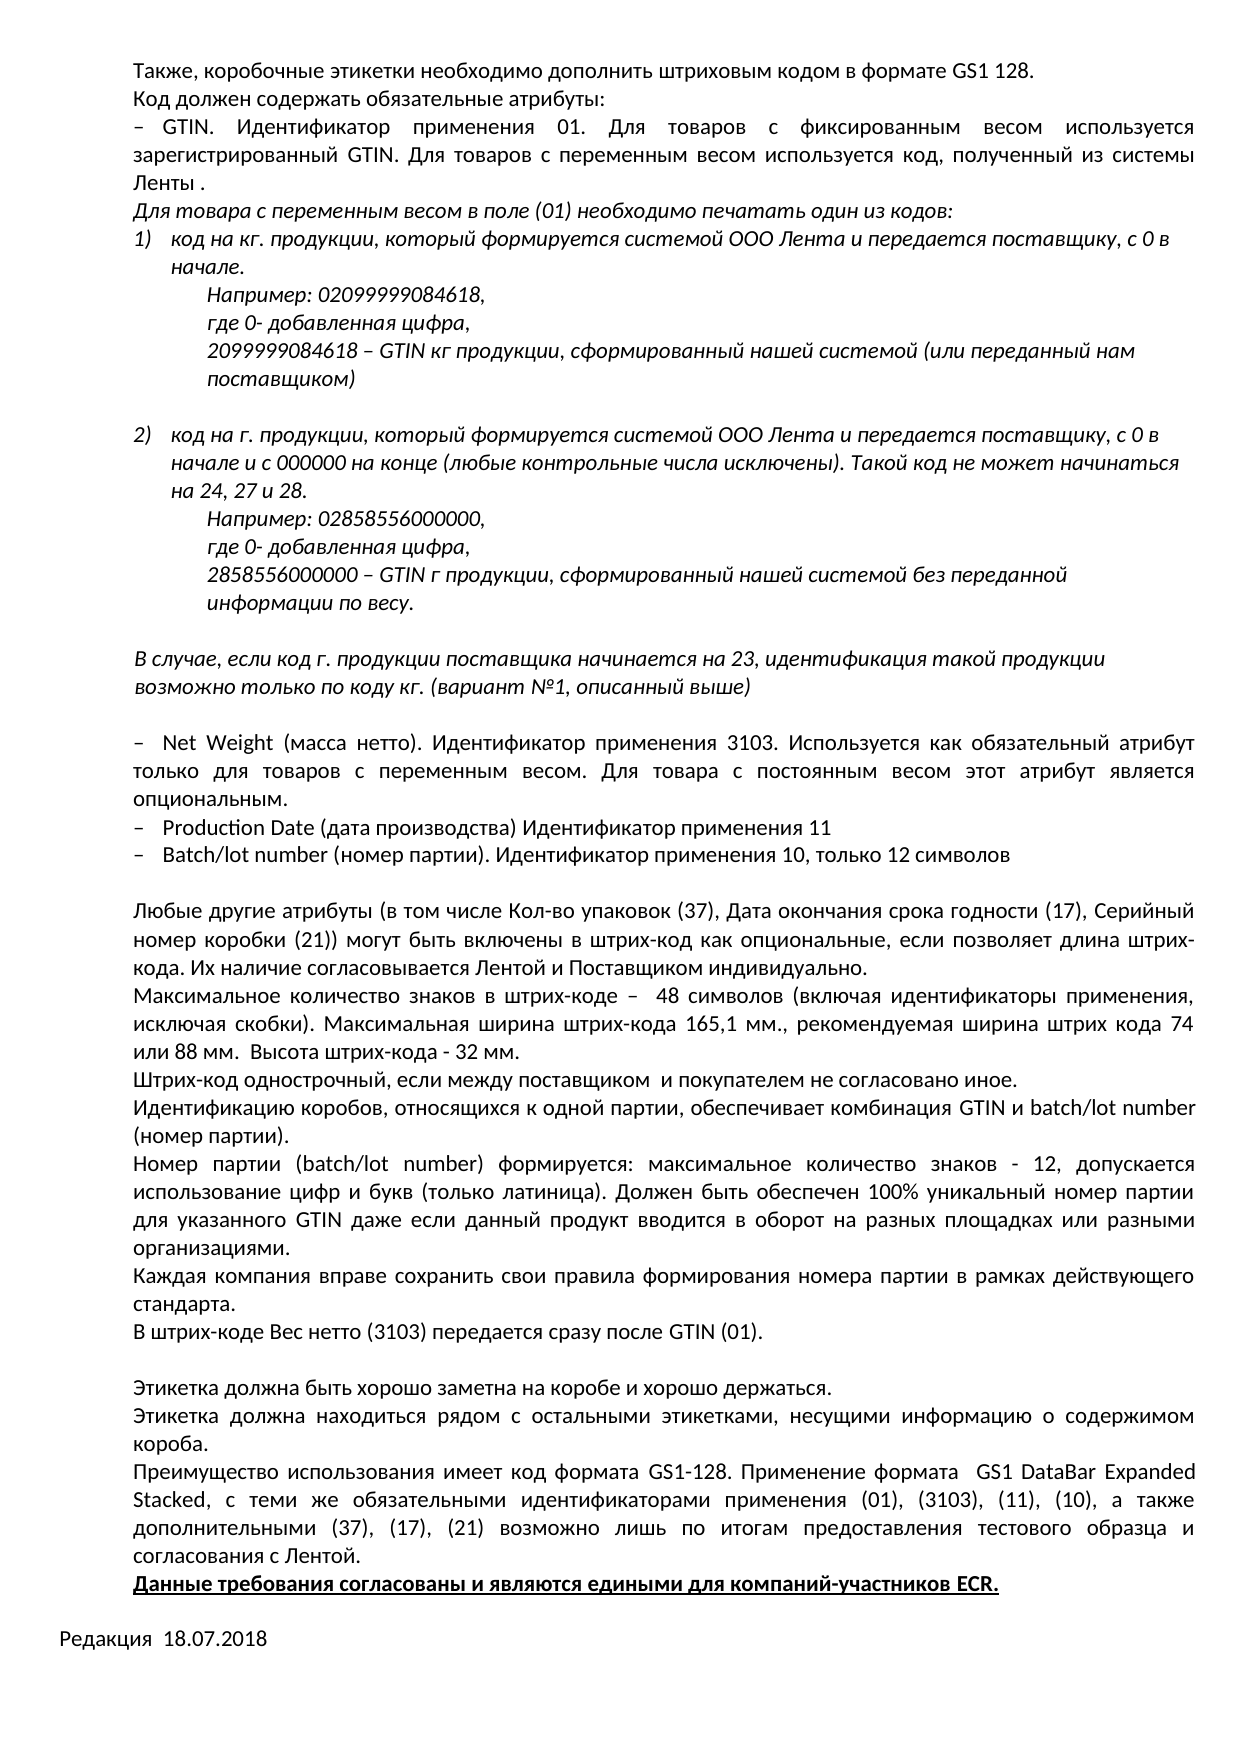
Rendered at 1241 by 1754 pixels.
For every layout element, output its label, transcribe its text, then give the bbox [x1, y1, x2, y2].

text Идентификацию коробов, относящихся к одной партии, обеспечивает комбинация GTIN и batch/lot number (номер партии). [133, 1093, 1196, 1149]
list Production Date (дата производства) Идентификатор применения 11 [133, 813, 1196, 841]
text Код должен содержать обязательные атрибуты: [133, 84, 1196, 112]
list В случае, если код г. продукции поставщика начинается на 23, идентификация такой продукции возможно только по коду кг. (вариант №1, описанный выше) [134, 644, 1196, 701]
list где 0- добавленная цифра, [134, 308, 1196, 336]
text Этикетка должна находиться рядом с остальными этикетками, несущими информацию о содержимом короба. [133, 1401, 1196, 1457]
text Этикетка должна быть хорошо заметна на коробе и хорошо держаться. [133, 1373, 1196, 1401]
text Для товара с переменным весом в поле (01) необходимо печатать один из кодов: [59, 196, 1196, 224]
list 2858556000000 – GTIN г продукции, сформированный нашей системой без переданной информации по весу. [207, 560, 1196, 616]
list 2099999084618 – GTIN кг продукции, сформированный нашей системой (или переданный нам поставщиком) [207, 336, 1196, 392]
text Каждая компания вправе сохранить свои правила формирования номера партии в рамках действующего стандарта. [133, 1261, 1196, 1317]
list GTIN. Идентификатор применения 01. Для товаров с фиксированным весом используется зарегистрированный GTIN. Для товаров с переменным весом используется код, полученный из системы Ленты . [133, 112, 1196, 196]
text Данные требования согласованы и являются едиными для компаний-участников ECR. [133, 1569, 1196, 1597]
list Также, коробочные этикетки необходимо дополнить штриховым кодом в формате GS1 128. [133, 56, 1196, 84]
text Любые другие атрибуты (в том числе Кол-во упаковок (37), Дата окончания срока годности (17), Серийный номер коробки (21)) могут быть включены в штрих-код как опциональные, если позволяет длина штрих-кода. Их наличие согласовывается Лентой и Поставщиком индивидуально. [133, 897, 1196, 981]
list где 0- добавленная цифра, [134, 532, 1196, 560]
list Net Weight (масса нетто). Идентификатор применения 3103. Используется как обязательный атрибут только для товаров с переменным весом. Для товара с постоянным весом этот атрибут является опциональным. [133, 728, 1196, 813]
text В штрих-коде Вес нетто (3103) передается сразу после GTIN (01). [133, 1317, 1196, 1345]
list Например: 02099999084618, [134, 280, 1196, 308]
text Преимущество использования имеет код формата GS1-128. Применение формата GS1 DataBar Expanded Stacked, с теми же обязательными идентификаторами применения (01), (3103), (11), (10), а также дополнительными (37), (17), (21) возможно лишь по итогам предоставления тестового образца и согласования с Лентой. [133, 1457, 1196, 1569]
list Batch/lot number (номер партии). Идентификатор применения 10, только 12 символов [133, 841, 1196, 869]
text Штрих-код однострочный, если между поставщиком и покупателем не согласовано иное. [133, 1065, 1196, 1093]
text Номер партии (batch/lot number) формируется: максимальное количество знаков - 12, допускается использование цифр и букв (только латиница). Должен быть обеспечен 100% уникальный номер партии для указанного GTIN даже если данный продукт вводится в оборот на разных площадках или разными организациями. [133, 1149, 1196, 1261]
list код на кг. продукции, который формируется системой ООО Лента и передается поставщику, с 0 в начале. [133, 224, 1196, 280]
list Например: 02858556000000, [134, 504, 1196, 532]
text Максимальное количество знаков в штрих-коде – 48 символов (включая идентификаторы применения, исключая скобки). Максимальная ширина штрих-кода 165,1 мм., рекомендуемая ширина штрих кода 74 или 88 мм. Высота штрих-кода - 32 мм. [133, 981, 1196, 1065]
list код на г. продукции, который формируется системой ООО Лента и передается поставщику, с 0 в начале и с 000000 на конце (любые контрольные числа исключены). Такой код не может начинаться на 24, 27 и 28. [133, 420, 1196, 504]
